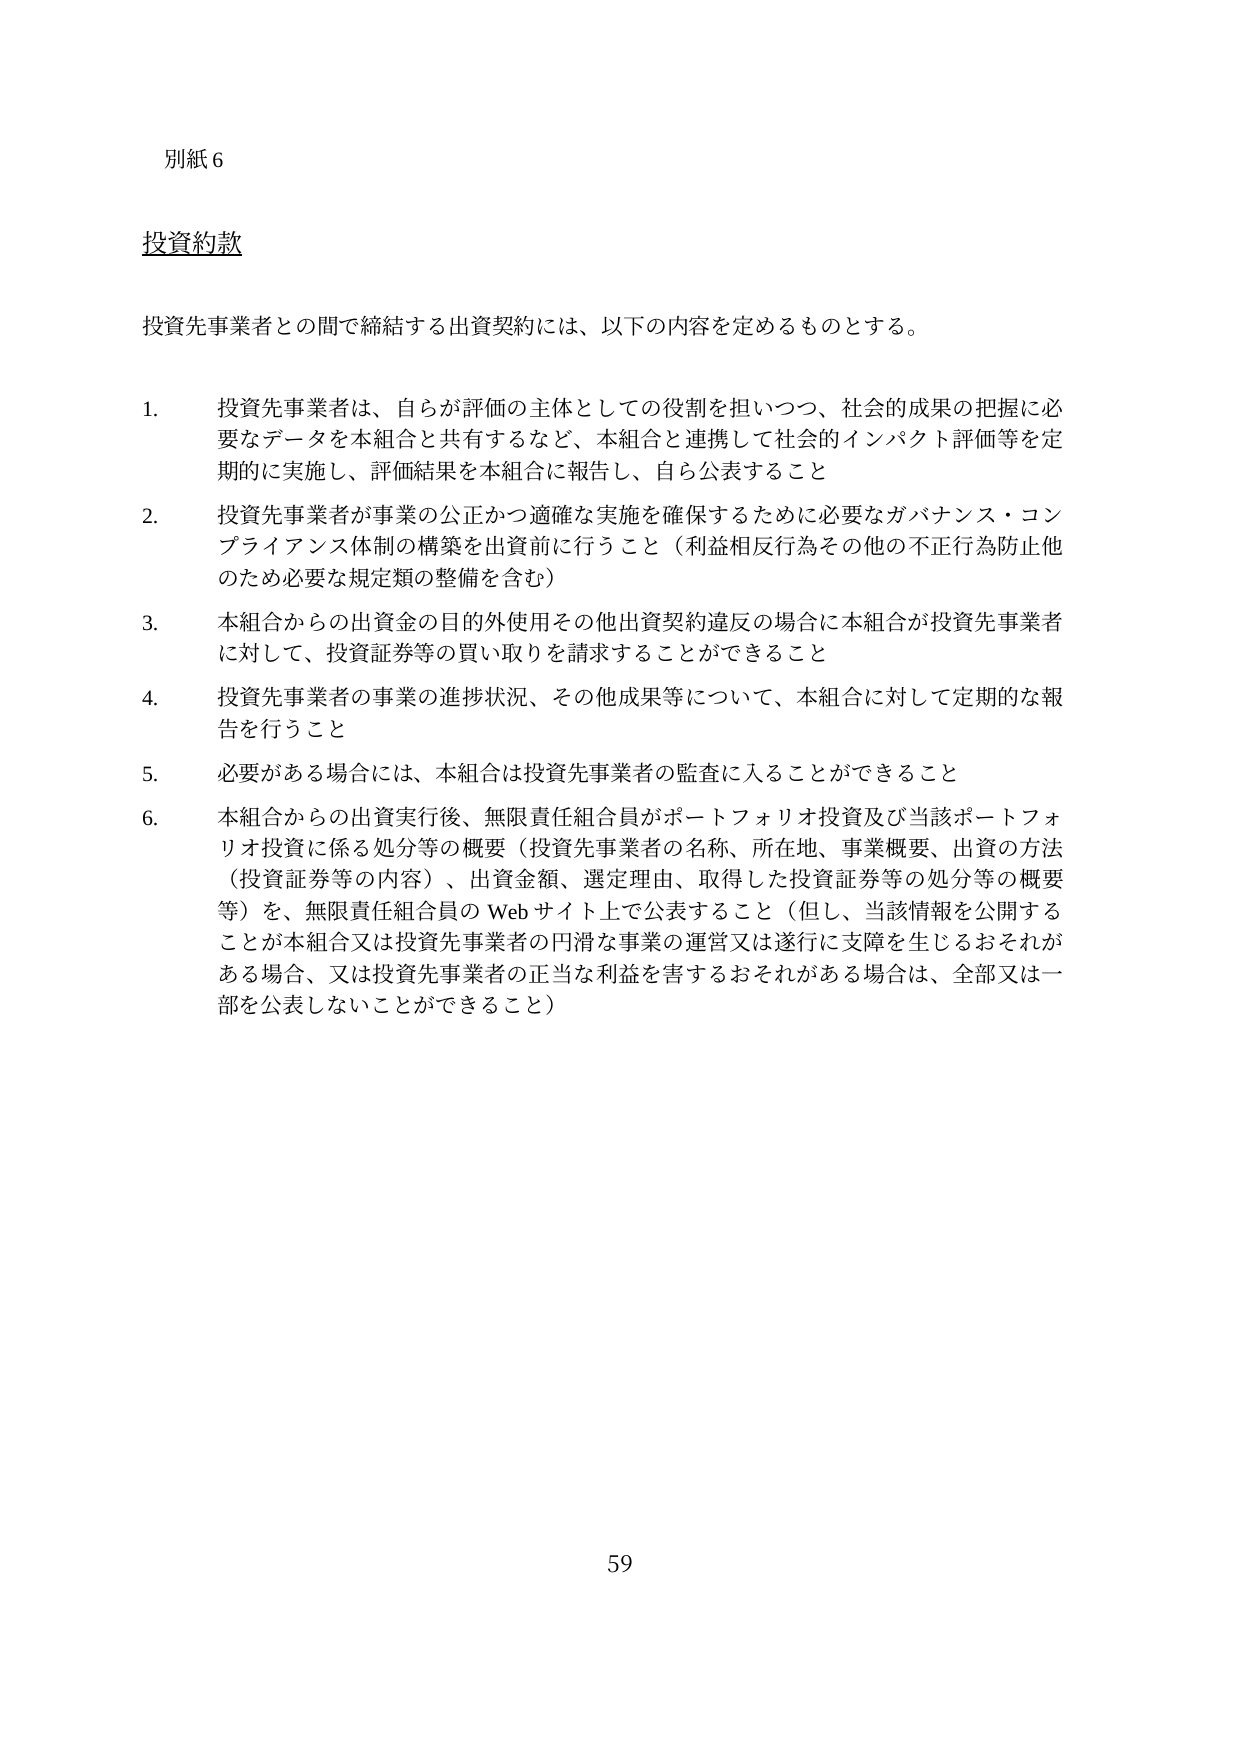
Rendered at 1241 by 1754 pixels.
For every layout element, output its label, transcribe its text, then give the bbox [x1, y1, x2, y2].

text 5. 必要がある場合には、本組合は投資先事業者の監査に入ることができること [142, 756, 1064, 787]
text 4. 投資先事業者の事業の進捗状況、その他成果等について、本組合に対して定期的な報告を行うこと [142, 680, 1064, 743]
text 2. 投資先事業者が事業の公正かつ適確な実施を確保するために必要なガバナンス・コンプライアンス体制の構築を出資前に行うこと（利益相反行為その他の不正行為防止他のため必要な規定類の整備を含む） [142, 498, 1064, 592]
text 6. 本組合からの出資実行後、無限責任組合員がポートフォリオ投資及び当該ポートフォリオ投資に係る処分等の概要（投資先事業者の名称、所在地、事業概要、出資の方法（投資証券等の内容）、出資金額、選定理由、取得した投資証券等の処分等の概要等）を、無限責任組合員のWebサイト上で公表すること（但し、当該情報を公開することが本組合又は投資先事業者の円滑な事業の運営又は遂行に支障を生じるおそれがある場合、又は投資先事業者の正当な利益を害するおそれがある場合は、全部又は一部を公表しないことができること） [142, 800, 1064, 1020]
text 投資約款 [142, 223, 1064, 259]
text 1. 投資先事業者は、自らが評価の主体としての役割を担いつつ、社会的成果の把握に必要なデータを本組合と共有するなど、本組合と連携して社会的インパクト評価等を定期的に実施し、評価結果を本組合に報告し、自ら公表すること [142, 391, 1064, 486]
text 別紙6 [164, 142, 1064, 173]
text 3. 本組合からの出資金の目的外使用その他出資契約違反の場合に本組合が投資先事業者に対して、投資証券等の買い取りを請求することができること [142, 605, 1064, 668]
text 投資先事業者との間で締結する出資契約には、以下の内容を定めるものとする。 [142, 309, 1098, 341]
